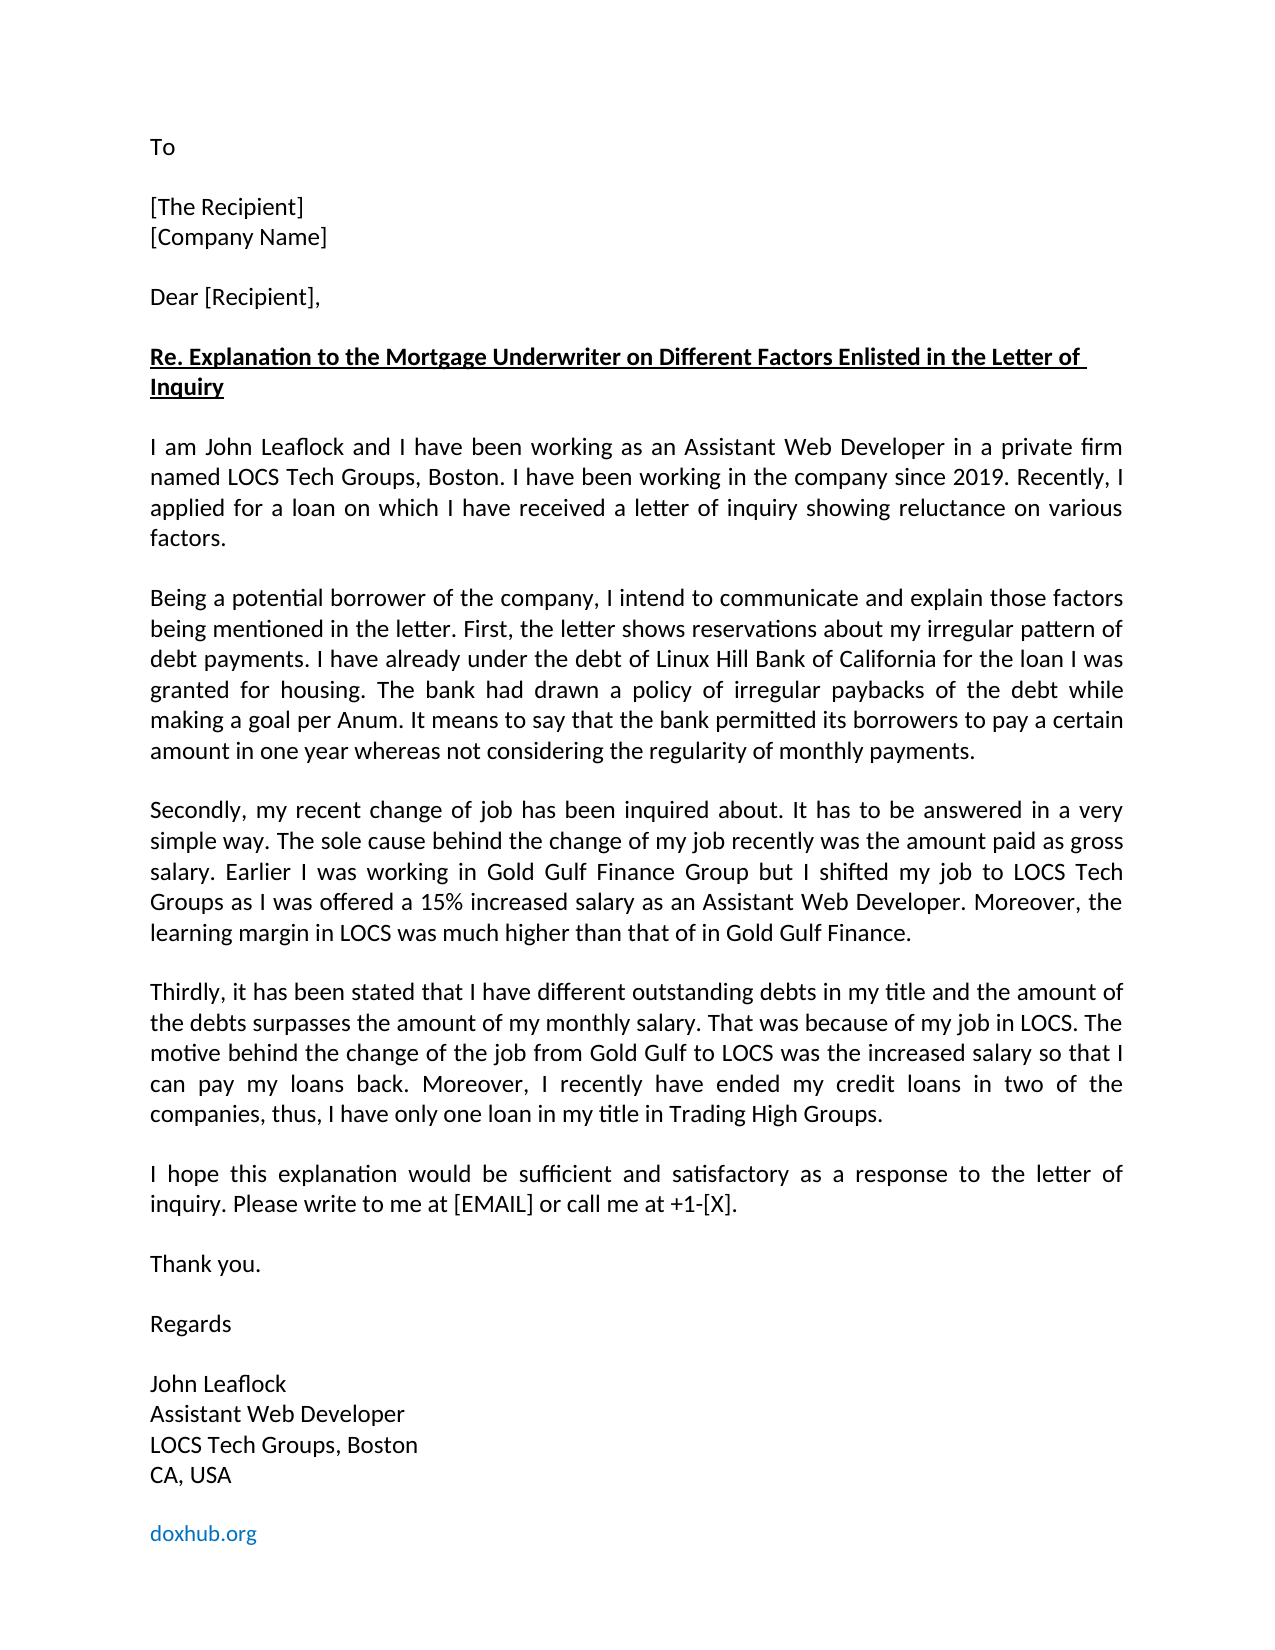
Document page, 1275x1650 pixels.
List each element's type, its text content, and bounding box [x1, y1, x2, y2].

text Thirdly, it has been stated that I have different outstanding debts in my title and the amount of the debts surpasses the amount of my monthly salary. That was because of my job in LOCS. The motive behind the change of the job from Gold Gulf to LOCS was the increased salary so that I can pay my loans back. Moreover, I recently have ended my credit loans in two of the companies, thus, I have only one loan in my title in Trading High Groups. [150, 976, 1125, 1129]
text Thank you. [150, 1248, 1125, 1279]
text I am John Leaflock and I have been working as an Assistant Web Developer in a private firm named LOCS Tech Groups, Boston. I have been working in the company since 2019. Recently, I applied for a loan on which I have received a letter of inquiry showing reluctance on various factors. [150, 431, 1125, 553]
text Dear [Recipient], [150, 281, 1125, 312]
text To [150, 131, 1125, 162]
text Being a potential borrower of the company, I intend to communicate and explain those factors being mentioned in the letter. First, the letter shows reservations about my irregular pattern of debt payments. I have already under the debt of Linux Hill Bank of California for the loan I was granted for housing. The bank had drawn a policy of irregular paybacks of the debt while making a goal per Anum. It means to say that the bank permitted its borrowers to pay a certain amount in one year whereas not considering the regularity of monthly payments. [150, 582, 1125, 765]
text Regards [150, 1308, 1125, 1338]
text I hope this explanation would be sufficient and satisfactory as a response to the letter of inquiry. Please write to me at [EMAIL] or call me at +1-[X]. [150, 1158, 1125, 1219]
text Secondly, my recent change of job has been inquired about. It has to be answered in a very simple way. The sole cause behind the change of my job recently was the amount paid as gross salary. Earlier I was working in Gold Gulf Finance Group but I shifted my job to LOCS Tech Groups as I was offered a 15% increased salary as an Assistant Web Developer. Moreover, the learning margin in LOCS was much higher than that of in Gold Gulf Finance. [150, 794, 1125, 947]
text John Leaflock Assistant Web Developer LOCS Tech Groups, Boston CA, USA [150, 1368, 1125, 1490]
text [The Recipient] [Company Name] [150, 191, 1125, 252]
text Re. Explanation to the Mortgage Underwriter on Different Factors Enlisted in the Letter of Inquiry [150, 341, 1125, 402]
